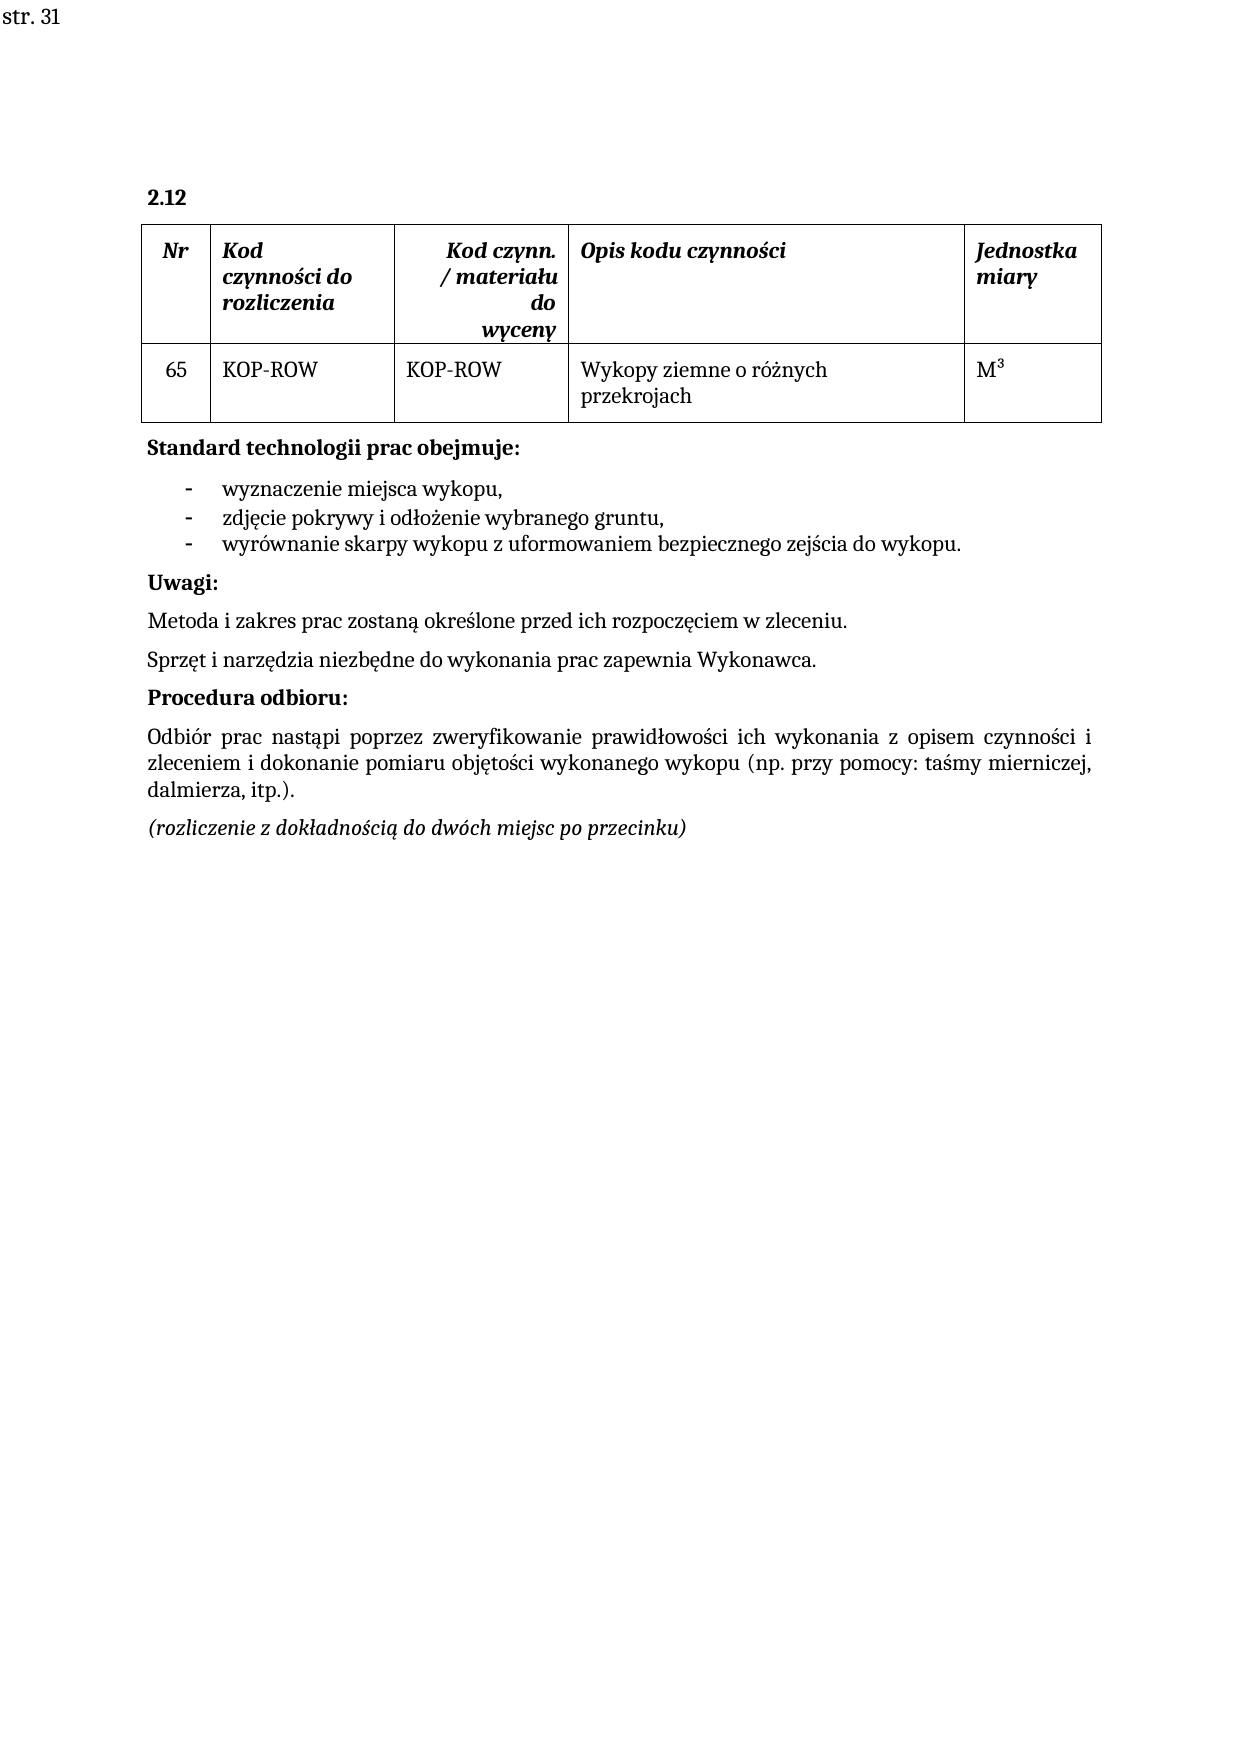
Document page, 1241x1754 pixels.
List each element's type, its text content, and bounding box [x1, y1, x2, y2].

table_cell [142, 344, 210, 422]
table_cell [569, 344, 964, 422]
text Odbiór prac nastąpi poprzez zweryfikowanie prawidłowości ich wykonania z opisem czynności i zleceniem i dokonanie pomiaru objętości wykonanego wykopu (np. przy pomocy: taśmy mierniczej, dalmierza, itp.). [147, 724, 1093, 803]
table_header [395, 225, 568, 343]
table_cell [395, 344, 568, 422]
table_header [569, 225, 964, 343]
list zdjęcie pokrywy i odłożenie wybranego gruntu, [185, 502, 1119, 531]
text Metoda i zakres prac zostaną określone przed ich rozpoczęciem w zleceniu. Sprzęt i narzędzia niezbędne do wykonania prac zapewnia Wykonawca. [147, 608, 884, 673]
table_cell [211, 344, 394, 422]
list wyrównanie skarpy wykopu z uformowaniem bezpiecznego zejścia do wykopu. [185, 531, 1119, 557]
text (rozliczenie z dokładnością do dwóch miejsc po przecinku) [147, 815, 1119, 841]
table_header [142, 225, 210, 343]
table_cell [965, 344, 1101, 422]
subtitle 2.12 [147, 185, 1119, 211]
list wyznaczenie miejsca wykopu, [185, 474, 1119, 502]
text Standard technologii prac obejmuje: [147, 435, 1119, 462]
subtitle Procedura odbioru: [147, 685, 1119, 711]
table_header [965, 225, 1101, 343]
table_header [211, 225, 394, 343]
subtitle Uwagi: [147, 569, 1119, 596]
